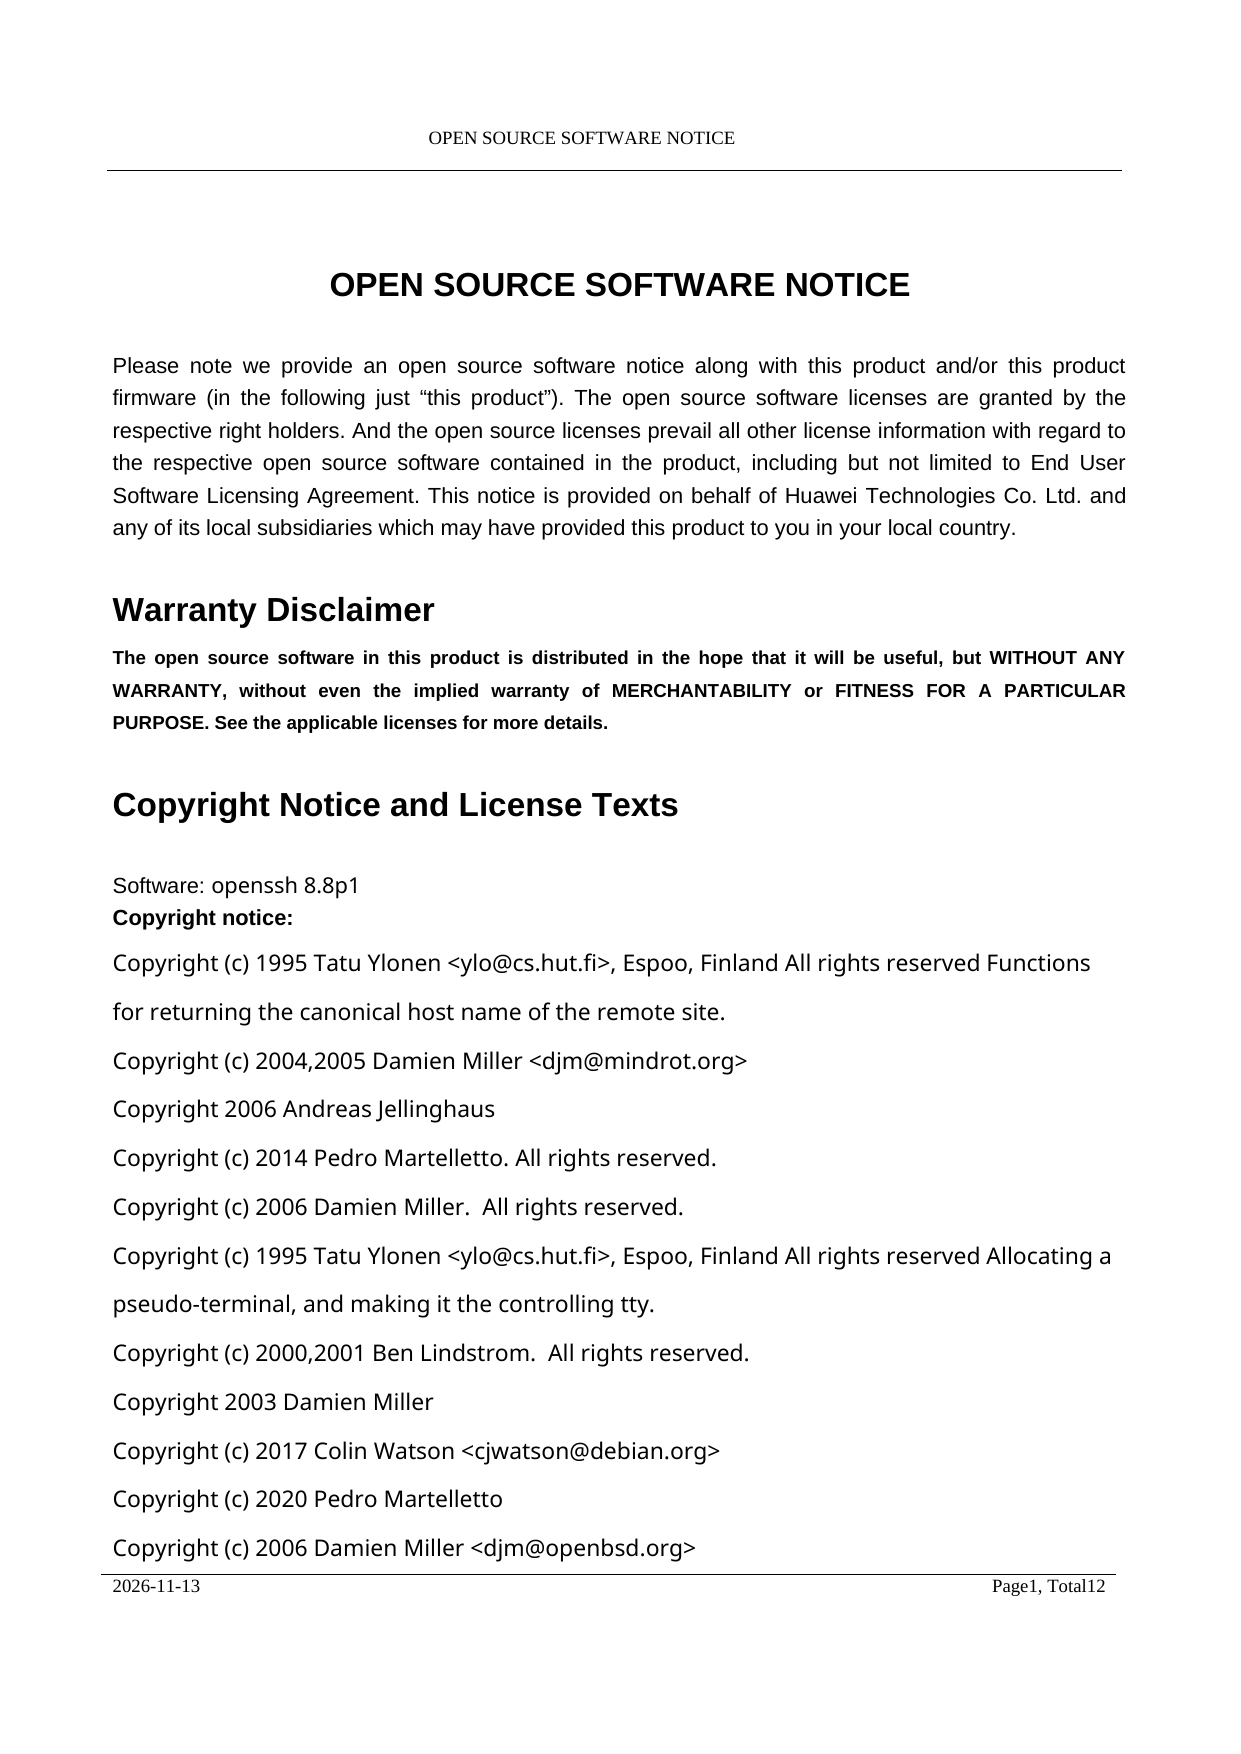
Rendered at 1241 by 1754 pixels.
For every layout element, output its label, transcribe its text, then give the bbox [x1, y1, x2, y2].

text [112, 947, 1128, 1564]
text Copyright Notice and License Texts [112, 771, 1128, 836]
text Warranty Disclaimer [112, 576, 1128, 641]
text Copyright notice: [112, 901, 1128, 934]
text Software: openssh 8.8p1 [112, 869, 1128, 901]
text OPEN SOURCE SOFTWARE NOTICE [112, 251, 1128, 316]
text The open source software in this product is distributed in the hope that it will be useful, but WITHOUT ANY WARRANTY, without even the implied warranty of MERCHANTABILITY or FITNESS FOR A PARTICULAR PURPOSE. See the applicable licenses for more details. [112, 641, 1128, 739]
text Please note we provide an open source software notice along with this product and/or this product firmware (in the following just “this product”). The open source software licenses are granted by the respective right holders. And the open source licenses prevail all other license information with regard to the respective open source software contained in the product, including but not limited to End User Software Licensing Agreement. This notice is provided on behalf of Huawei Technologies Co. Ltd. and any of its local subsidiaries which may have provided this product to you in your local country. [112, 349, 1128, 544]
